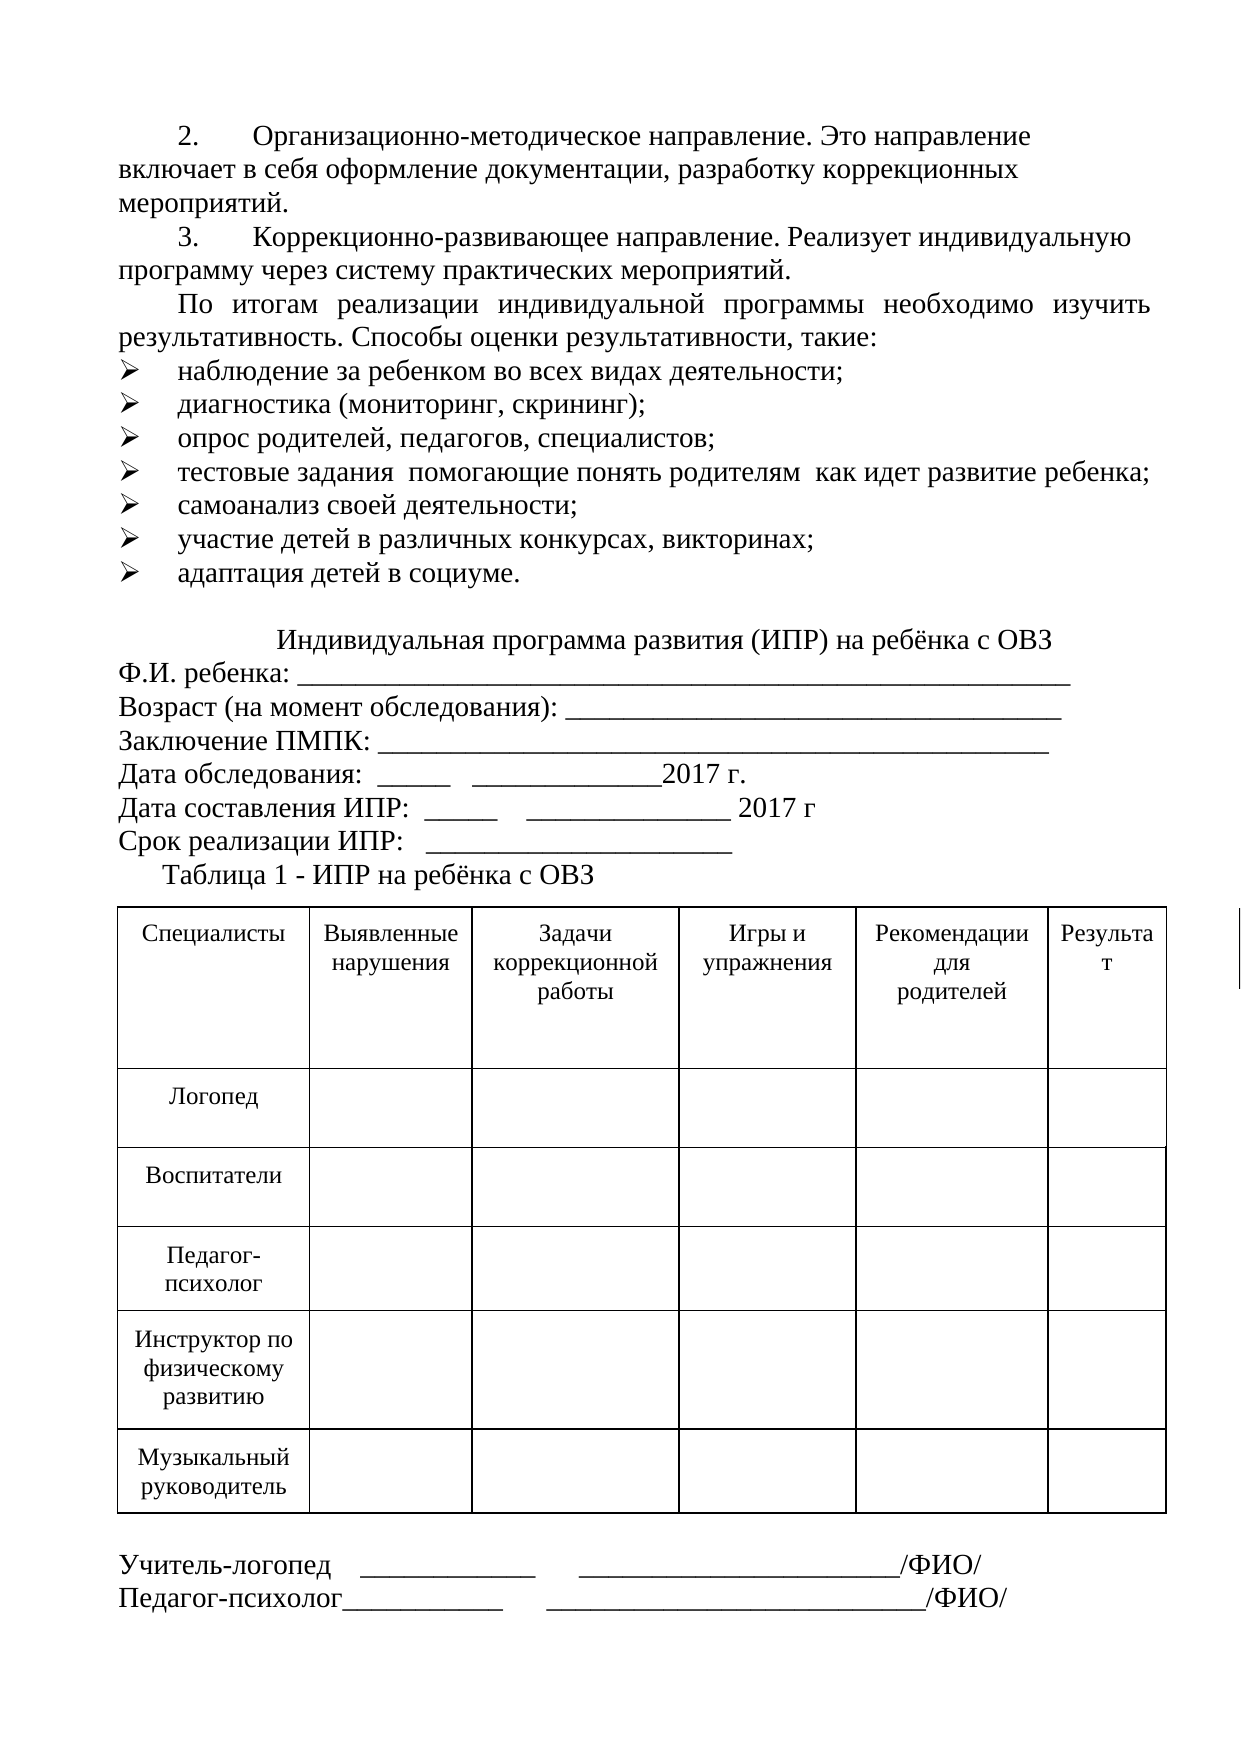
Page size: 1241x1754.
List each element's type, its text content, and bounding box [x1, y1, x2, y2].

table_cell [310, 1069, 471, 1146]
table_cell [310, 1311, 471, 1428]
table_cell [680, 1430, 855, 1512]
list самоанализ своей деятельности; [118, 487, 1152, 521]
text Ф.И. ребенка: _____________________________________________________ [118, 656, 1152, 689]
table_cell [680, 1148, 855, 1226]
table_cell [1049, 1430, 1165, 1512]
text Дата обследования: _____ _____________2017 г. [118, 756, 1152, 790]
table_cell Воспитатели [118, 1148, 309, 1226]
text Дата составления ИПР: _____ ______________ 2017 г [118, 790, 1152, 823]
table_cell [857, 1430, 1047, 1512]
table_cell [473, 1430, 678, 1512]
text Индивидуальная программа развития (ИПР) на ребёнка с ОВЗ [177, 622, 1152, 656]
text Возраст (на момент обследования): __________________________________ [118, 689, 1152, 723]
table_cell [680, 1311, 855, 1428]
table_cell [857, 1148, 1047, 1226]
text Педагог-психолог___________ __________________________/ФИО/ [118, 1581, 1152, 1614]
table_cell [310, 1430, 471, 1512]
list опрос родителей, педагогов, специалистов; [118, 420, 1152, 454]
table_header [1167, 906, 1240, 988]
table_cell [857, 1227, 1047, 1310]
list тестовые задания помогающие понять родителям как идет развитие ребенка; [118, 454, 1152, 487]
table_cell [1049, 1311, 1165, 1428]
table_cell Педагог-психолог [118, 1227, 309, 1310]
table_cell [1049, 1227, 1165, 1310]
list участие детей в различных конкурсах, викторинах; [118, 521, 1152, 555]
table_cell [473, 1148, 678, 1226]
table_cell [310, 1227, 471, 1310]
text Срок реализации ИПР: _____________________ [118, 823, 1214, 857]
table_cell Музыкальный руководитель [118, 1430, 309, 1512]
table_header Игры и упражнения [680, 908, 855, 1068]
text Таблица 1 - ИПР на ребёнка с ОВЗ [118, 857, 1214, 890]
table_cell [473, 1069, 678, 1146]
table_cell [310, 1148, 471, 1226]
table_cell [680, 1227, 855, 1310]
table_cell [1049, 1148, 1165, 1226]
text По итогам реализации индивидуальной программы необходимо изучить результативность. Способы оценки результативности, такие: [118, 286, 1152, 353]
list адаптация детей в социуме. [118, 555, 1152, 588]
list Коррекционно-развивающее направление. Реализует индивидуальную программу через систему практических мероприятий. [118, 219, 1152, 286]
table_cell [1049, 1069, 1166, 1146]
text Учитель-логопед ____________ ______________________/ФИО/ [118, 1547, 1152, 1581]
table_cell Инструктор по физическому развитию [118, 1311, 309, 1428]
table_cell Логопед [118, 1069, 309, 1146]
table_cell [857, 1311, 1047, 1428]
table_header Результат [1049, 908, 1166, 988]
table_cell [1049, 989, 1166, 1068]
table_header Выявленные нарушения [310, 908, 471, 1068]
list наблюдение за ребенком во всех видах деятельности; [118, 353, 1152, 387]
table_header Задачи коррекционной работы [473, 908, 678, 1068]
table_cell [473, 1311, 678, 1428]
list диагностика (мониторинг, скрининг); [118, 387, 1152, 420]
table_cell [473, 1227, 678, 1310]
table_header Специалисты [118, 908, 309, 1068]
table_header Рекомендации для родителей [857, 908, 1047, 1068]
table_cell [857, 1069, 1047, 1146]
list Организационно-методическое направление. Это направление включает в себя оформление документации, разработку коррекционных мероприятий. [118, 118, 1152, 219]
text Заключение ПМПК: ______________________________________________ [118, 723, 1152, 756]
table_cell [680, 1069, 855, 1146]
